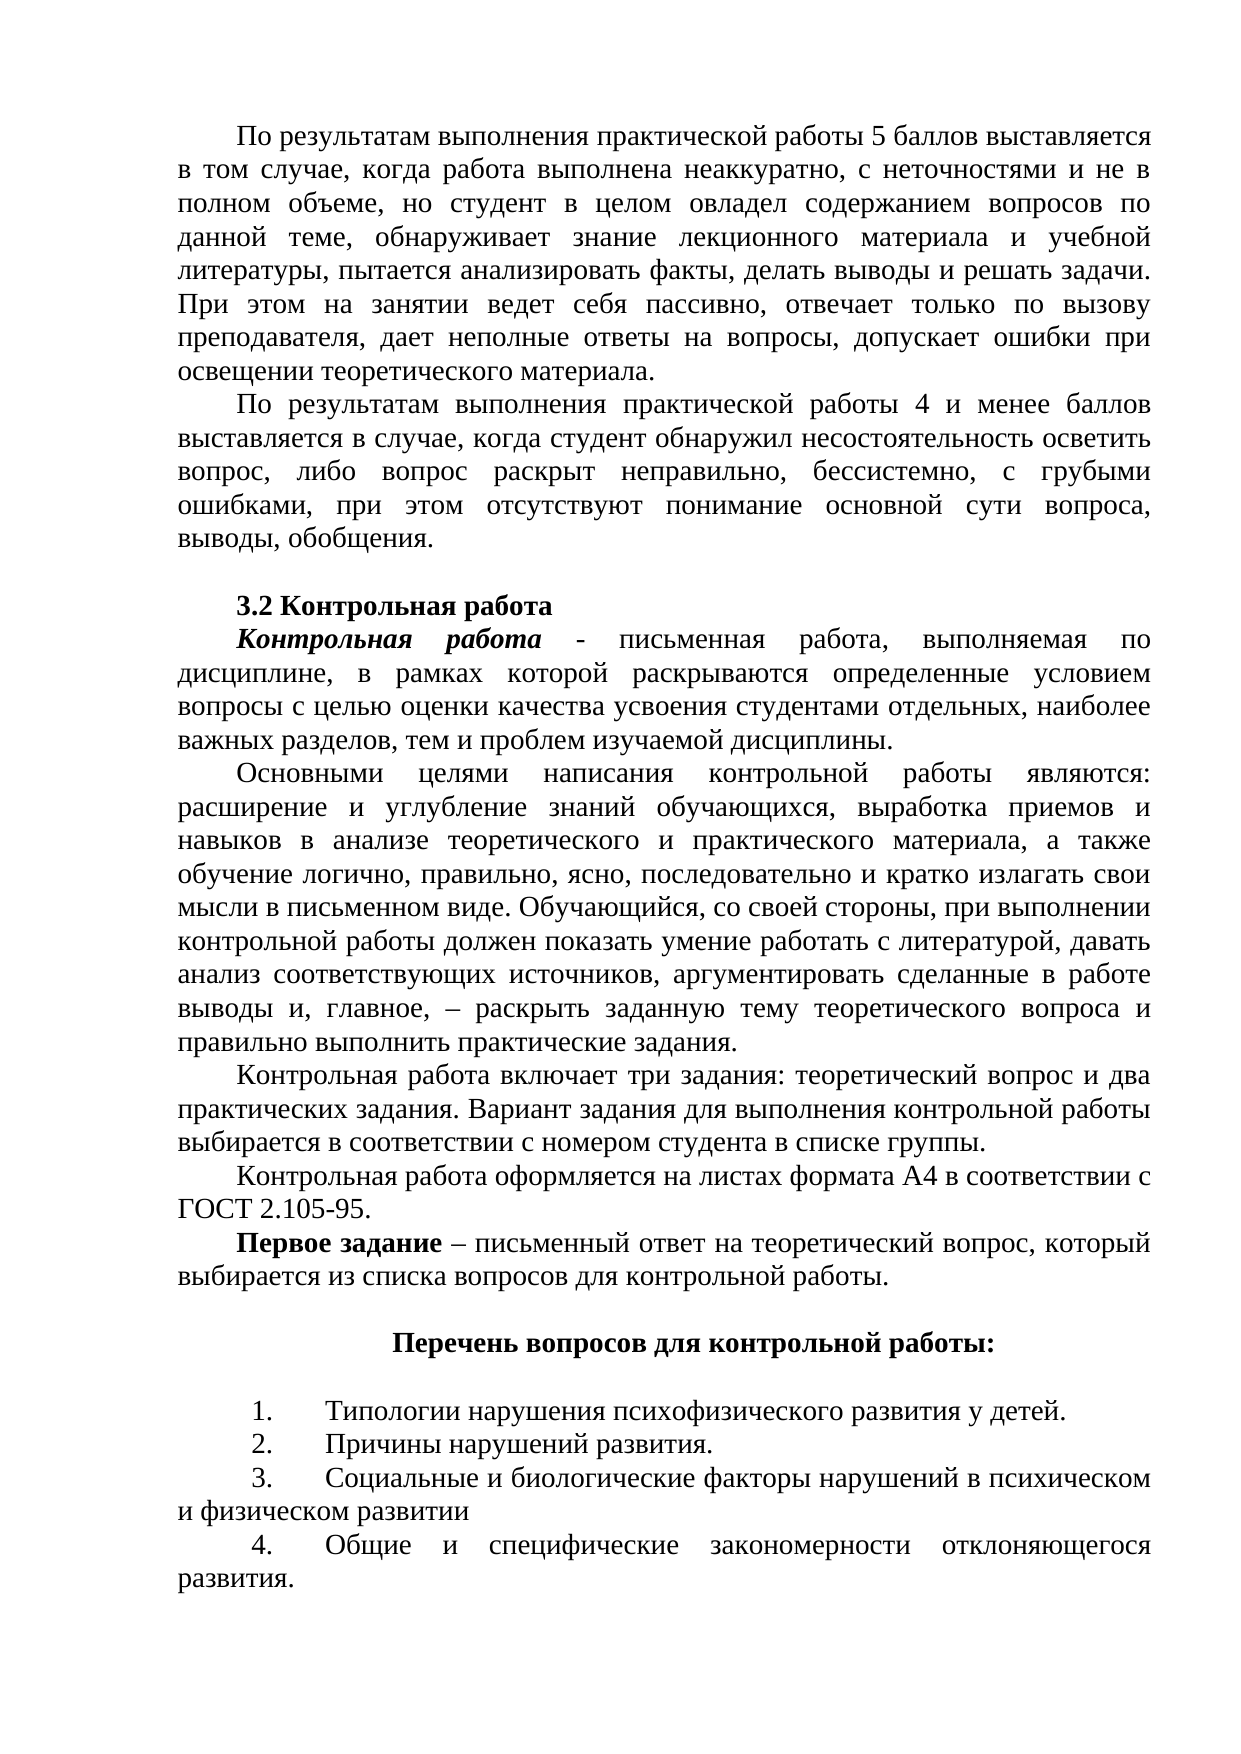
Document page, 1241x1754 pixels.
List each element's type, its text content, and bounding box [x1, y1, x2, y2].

text 3. Социальные и биологические факторы нарушений в психическом и физическом развитии [177, 1460, 1152, 1527]
text 3.2 Контрольная работа [177, 588, 1152, 621]
text 4. Общие и специфические закономерности отклоняющегося развития. [177, 1527, 1152, 1594]
text 1. Типологии нарушения психофизического развития у детей. [177, 1393, 1152, 1426]
text 2. Причины нарушений развития. [177, 1426, 1152, 1460]
text Контрольная работа оформляется на листах формата А4 в соответствии с ГОСТ 2.105-95. [177, 1158, 1152, 1225]
text По результатам выполнения практической работы 5 баллов выставляется в том случае, когда работа выполнена неаккуратно, с неточностями и не в полном объеме, но студент в целом овладел содержанием вопросов по данной теме, обнаруживает знание лекционного материала и учебной литературы, пытается анализировать факты, делать выводы и решать задачи. При этом на занятии ведет себя пассивно, отвечает только по вызову преподавателя, дает неполные ответы на вопросы, допускает ошибки при освещении теоретического материала. [177, 118, 1152, 386]
text Контрольная работа включает три задания: теоретический вопрос и два практических задания. Вариант задания для выполнения контрольной работы выбирается в соответствии с номером студента в списке группы. [177, 1057, 1152, 1158]
text Перечень вопросов для контрольной работы: [177, 1326, 1152, 1359]
text По результатам выполнения практической работы 4 и менее баллов выставляется в случае, когда студент обнаружил несостоятельность осветить вопрос, либо вопрос раскрыт неправильно, бессистемно, с грубыми ошибками, при этом отсутствуют понимание основной сути вопроса, выводы, обобщения. [177, 386, 1152, 554]
text Основными целями написания контрольной работы являются: расширение и углубление знаний обучающихся, выработка приемов и навыков в анализе теоретического и практического материала, а также обучение логично, правильно, ясно, последовательно и кратко излагать свои мысли в письменном виде. Обучающийся, со своей стороны, при выполнении контрольной работы должен показать умение работать с литературой, давать анализ соответствующих источников, аргументировать сделанные в работе выводы и, главное, – раскрыть заданную тему теоретического вопроса и правильно выполнить практические задания. [177, 755, 1152, 1057]
text Первое задание – письменный ответ на теоретический вопрос, который выбирается из списка вопросов для контрольной работы. [177, 1225, 1152, 1292]
text Контрольная работа - письменная работа, выполняемая по дисциплине, в рамках которой раскрываются определенные условием вопросы с целью оценки качества усвоения студентами отдельных, наиболее важных разделов, тем и проблем изучаемой дисциплины. [177, 621, 1152, 755]
